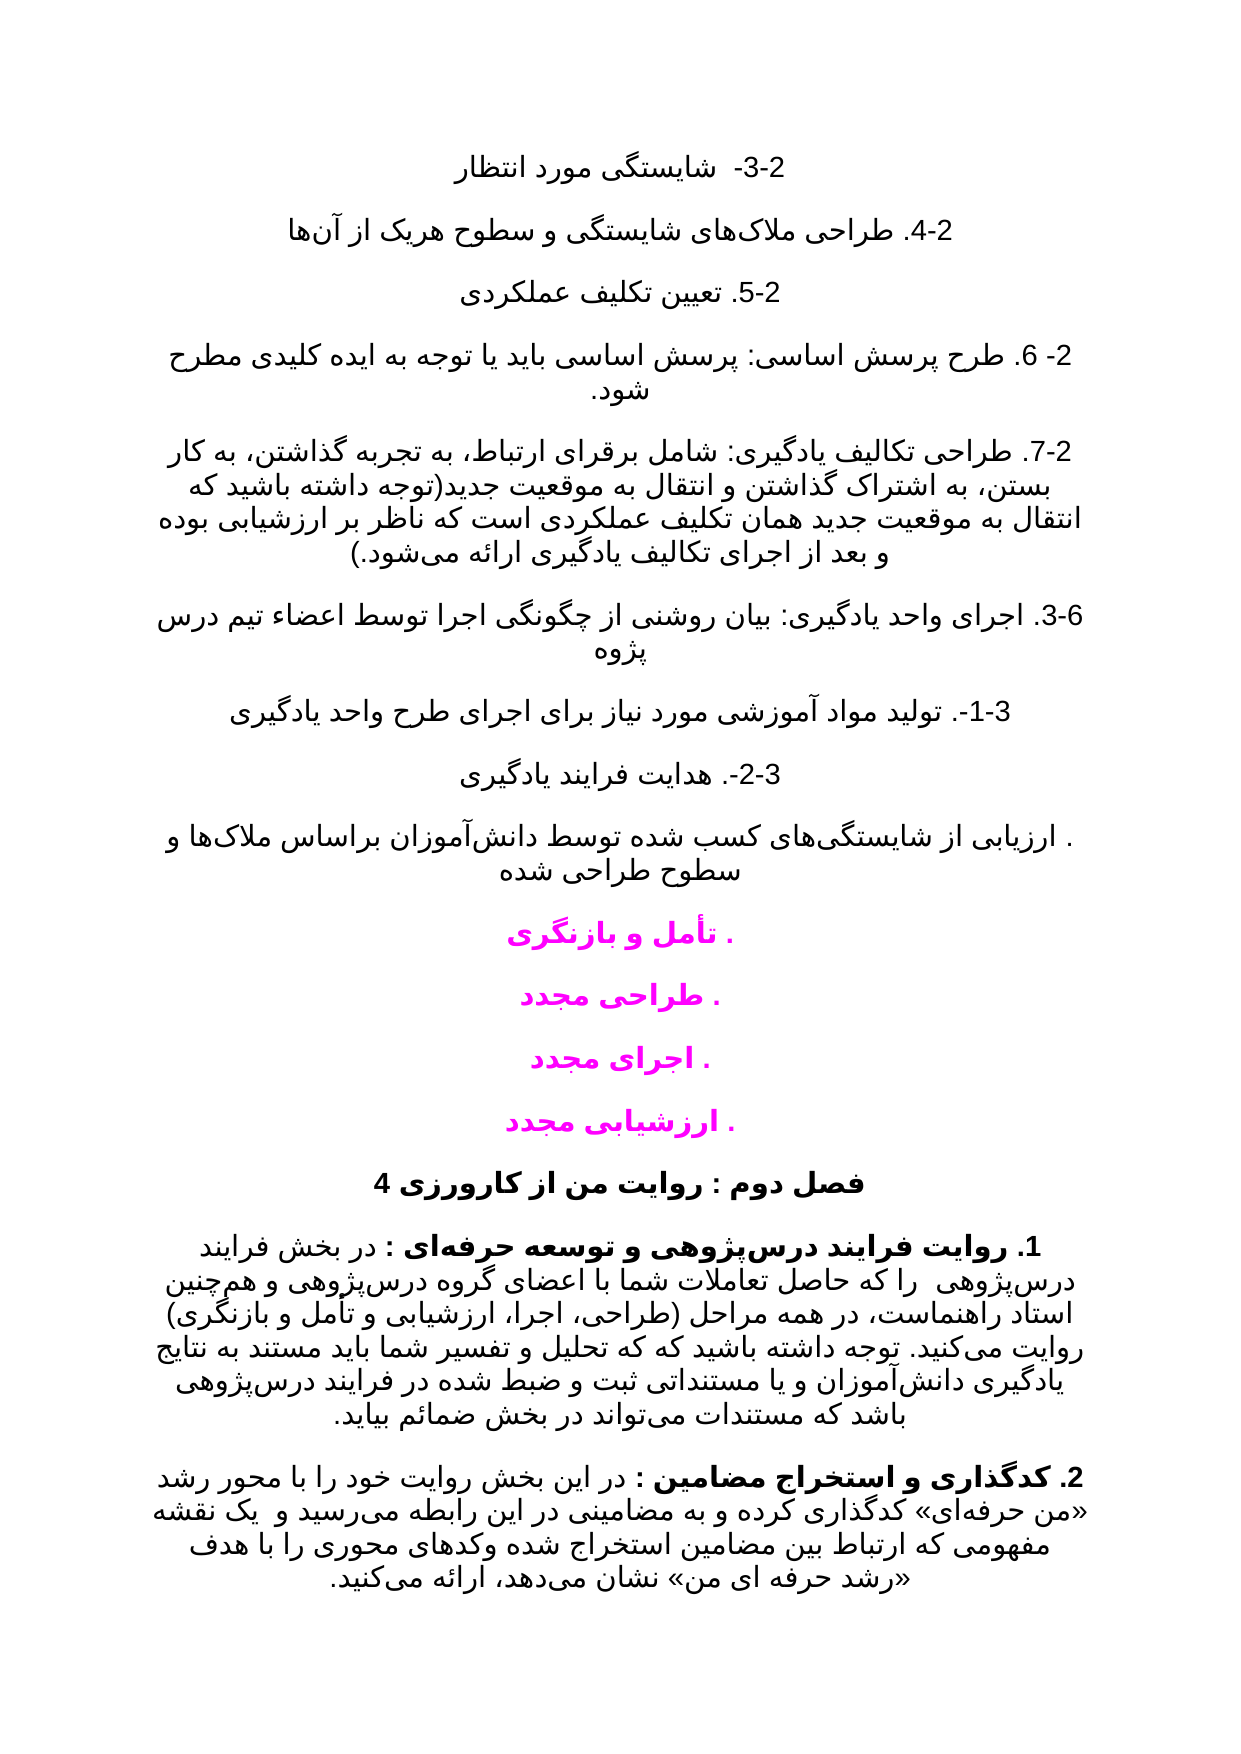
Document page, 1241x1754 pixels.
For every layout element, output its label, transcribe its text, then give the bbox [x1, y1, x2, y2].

text 5-2. تعیین تکلیف عملکردی [150, 275, 1090, 309]
text . اجرای مجدد [150, 1041, 1090, 1074]
text 4-2. طراحی ملاک‌های شایستگی و سطوح هریک از آن‌ها [150, 213, 1090, 246]
text . طراحی مجدد [150, 978, 1090, 1012]
text 3-6. اجرای واحد یادگیری: بیان روشنی از چگونگی اجرا توسط اعضاء تیم درس پژوه [150, 598, 1090, 665]
text 3-2- شایستگی مورد انتظار [150, 150, 1090, 183]
text فصل دوم : روایت من از کارورزی 4 [150, 1166, 1090, 1200]
text . تأمل و بازنگری [150, 916, 1090, 949]
text 2- 6. طرح پرسش اساسی: پرسش اساسی باید یا توجه به ایده کلیدی مطرح شود. [150, 338, 1090, 405]
text 1. روایت فرایند درس‌پژوهی و توسعه حرفه‌ای : در بخش فرایند درس‌پژوهی را که حاصل تعاملات شما با اعضای گروه درس‌پژوهی و هم‌چنین استاد راهنماست، در همه مراحل (طراحی، اجرا، ارزشیابی و تأمل و بازنگری) روایت می‌کنید. توجه داشته باشید که که تحلیل و تفسیر شما باید مستند به نتایج یادگیری دانش‌آموزان و یا مستنداتی ثبت و ضبط شده در فرایند درس‌پژوهی باشد که مستندات می‌تواند در بخش ضمائم بیاید. [150, 1229, 1090, 1430]
text 1-3-. تولید مواد آموزشی مورد نیاز برای اجرای طرح واحد یادگیری [150, 694, 1090, 727]
text 2. کدگذاری و استخراج مضامین : در این بخش روایت خود را با محور رشد «من حرفه‌ای» کدگذاری کرده و به مضامینی در این رابطه می‌رسید و یک نقشه مفهومی که ارتباط بین مضامین استخراج شده وکدهای محوری را با هدف «رشد حرفه ای من» نشان می‌دهد، ارائه می‌کنید. [150, 1459, 1090, 1594]
text . ارزیابی از شایستگی‌های کسب شده توسط دانش‌آموزان براساس ملاک‌ها و سطوح طراحی شده [150, 819, 1090, 886]
text 2-3-. هدایت فرایند یادگیری [150, 757, 1090, 790]
text . ارزشیابی مجدد [150, 1104, 1090, 1137]
text 7-2. طراحی تکالیف یادگیری: شامل برقرای ارتباط، به تجربه گذاشتن، به کار بستن، به اشتراک گذاشتن و انتقال به موقعیت جدید(توجه داشته باشید که انتقال به موقعیت جدید همان تکلیف عملکردی است که ناظر بر ارزشیابی بوده و بعد از اجرای تکالیف یادگیری ارائه می‌شود.) [150, 434, 1090, 568]
